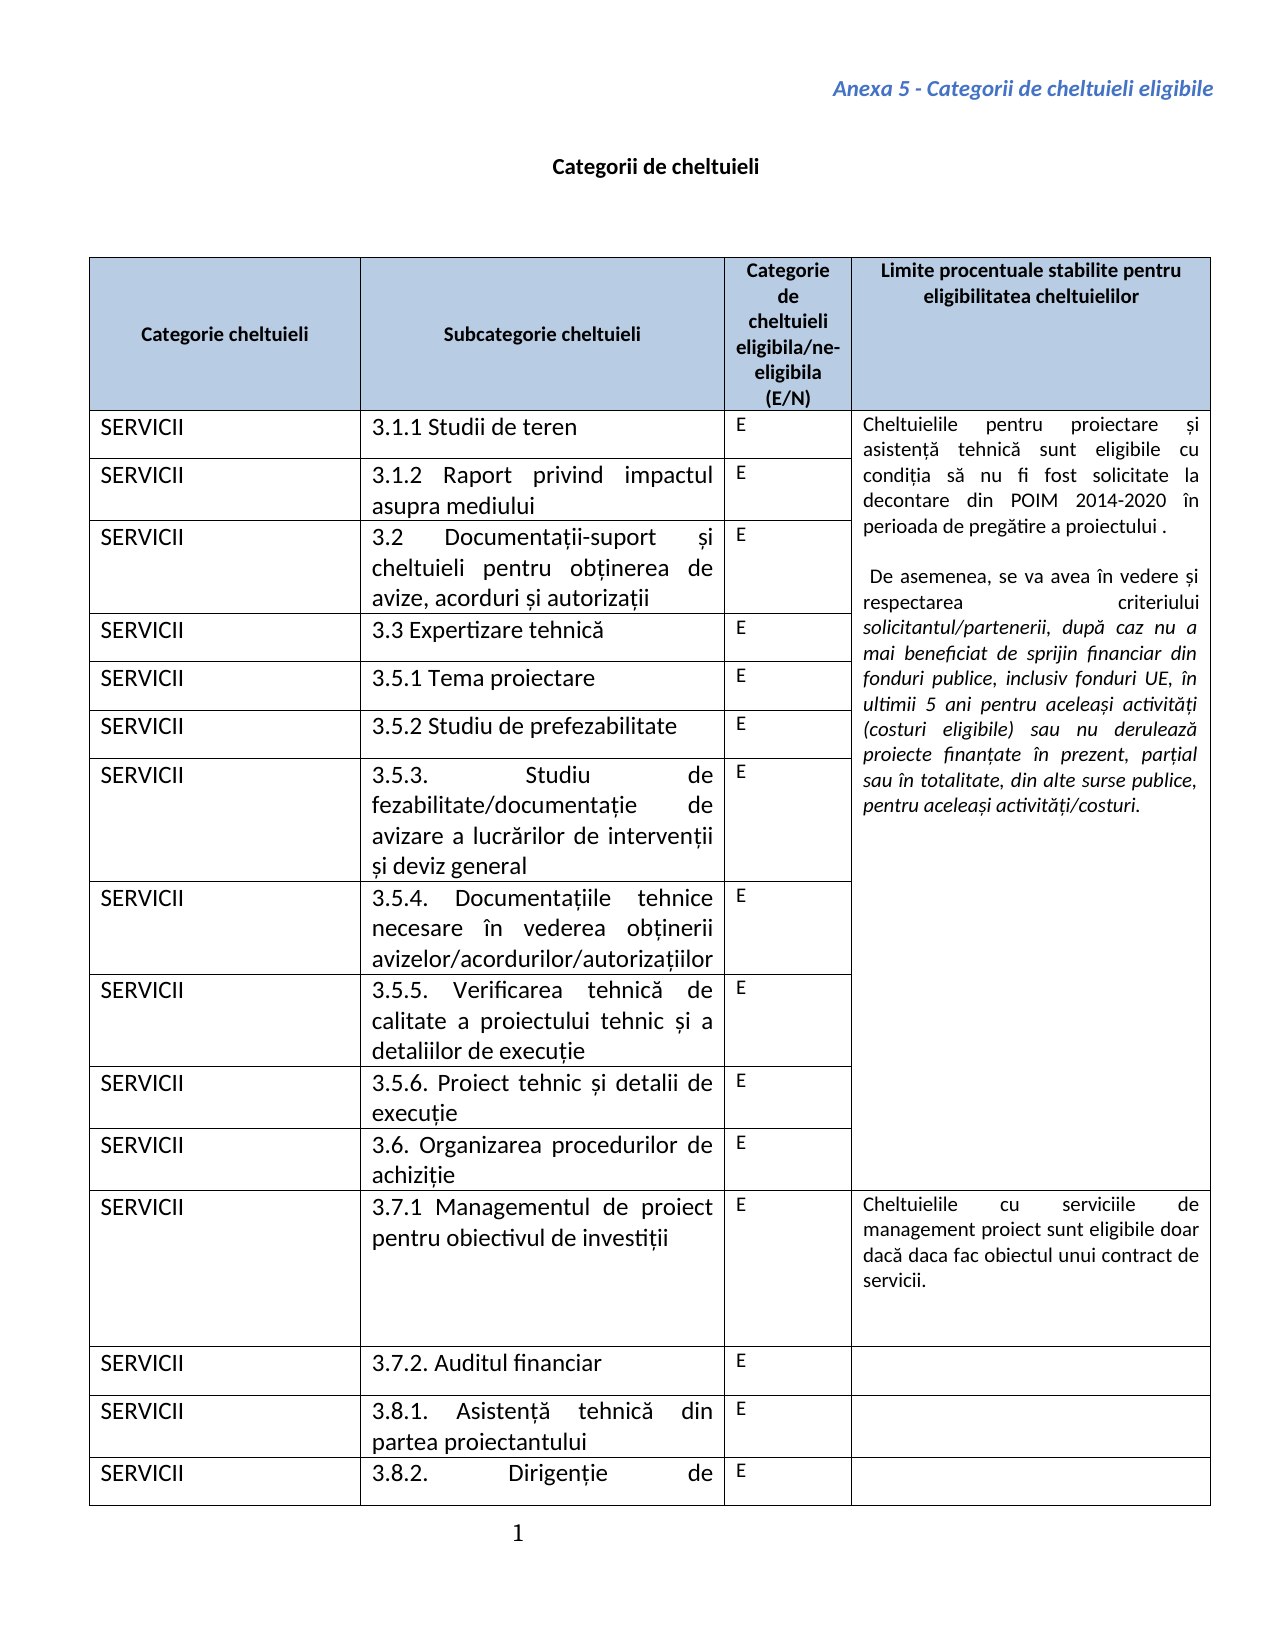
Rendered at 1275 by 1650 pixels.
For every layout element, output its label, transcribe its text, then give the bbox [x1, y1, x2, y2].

table_cell SERVICII [90, 1458, 360, 1505]
table_cell E [725, 1067, 851, 1128]
table_cell 3.8.1. Asistenţă tehnică din partea proiectantului [361, 1396, 724, 1457]
table_cell E [725, 662, 851, 709]
table_cell SERVICII [90, 1067, 360, 1128]
table_cell SERVICII [90, 411, 360, 458]
table_cell E [725, 1347, 851, 1394]
table_cell E [725, 759, 851, 881]
table_cell E [725, 1458, 851, 1505]
table_cell 3.5.2 Studiu de prefezabilitate [361, 711, 724, 758]
table_cell 3.3 Expertizare tehnică [361, 614, 724, 661]
table_cell E [725, 1191, 851, 1346]
table_cell SERVICII [90, 459, 360, 520]
table_cell 3.5.5. Verificarea tehnică de calitate a proiectului tehnic şi a detaliilor de execuţie [361, 975, 724, 1066]
table_header Limite procentuale stabilite pentru eligibilitatea cheltuielilor [852, 258, 1210, 410]
table_cell E [725, 459, 851, 520]
table_cell E [725, 1396, 851, 1457]
table_cell 3.6. Organizarea procedurilor de achiziţie [361, 1129, 724, 1190]
table_cell E [725, 975, 851, 1066]
table_cell SERVICII [90, 1396, 360, 1457]
table_cell SERVICII [90, 975, 360, 1066]
table_cell 3.8.2. Dirigenţie de şantier/supervizare [361, 1458, 724, 1505]
table_cell SERVICII [90, 662, 360, 709]
table_cell 3.5.1 Tema proiectare [361, 662, 724, 709]
table_cell SERVICII [90, 1129, 360, 1190]
table_cell 3.7.2. Auditul financiar [361, 1347, 724, 1394]
table_cell SERVICII [90, 759, 360, 881]
table_cell 3.5.6. Proiect tehnic şi detalii de execuţie [361, 1067, 724, 1128]
table_cell SERVICII [90, 711, 360, 758]
table_cell E [725, 521, 851, 613]
table_cell 3.2 Documentaţii-suport şi cheltuieli pentru obţinerea de avize, acorduri şi autorizații [361, 521, 724, 613]
table_header Subcategorie cheltuieli [361, 258, 724, 410]
table_cell E [725, 882, 851, 973]
table_cell E [725, 711, 851, 758]
table_cell [852, 1396, 1210, 1457]
table_cell [852, 1458, 1210, 1505]
table_cell E [725, 1129, 851, 1190]
table_cell SERVICII [90, 614, 360, 661]
table_cell 3.1.2 Raport privind impactul asupra mediului [361, 459, 724, 520]
table_cell SERVICII [90, 882, 360, 973]
table_cell SERVICII [90, 521, 360, 613]
table_cell Cheltuielile cu serviciile de management proiect sunt eligibile doar dacă daca fac obiectul unui contract de servicii. [852, 1191, 1210, 1346]
table_cell 3.1.1 Studii de teren [361, 411, 724, 458]
table_header Categorie de cheltuieli eligibila/ne-eligibila (E/N) [725, 258, 851, 410]
table_cell E [725, 614, 851, 661]
table_cell [852, 1347, 1210, 1394]
table_cell E [725, 411, 851, 458]
table_cell SERVICII [90, 1191, 360, 1346]
table_cell 3.5.3. Studiu de fezabilitate/documentaţie de avizare a lucrărilor de intervenţii şi deviz general [361, 759, 724, 881]
table_cell 3.5.4. Documentaţiile tehnice necesare în vederea obţinerii avizelor/acordurilor/autorizaţiilor [361, 882, 724, 973]
table_header Categorie cheltuieli [90, 258, 360, 410]
table_cell 3.7.1 Managementul de proiect pentru obiectivul de investiţii [361, 1191, 724, 1346]
text Categorii de cheltuieli [89, 152, 1223, 180]
table_cell SERVICII [90, 1347, 360, 1394]
table_cell Cheltuielile pentru proiectare și asistență tehnică sunt eligibile cu condiția să nu fi fost solicitate la decontare din POIM 2014-2020 în perioada de pregătire a proiectului . De asemenea, se va avea în vedere și respectarea criteriului solicitantul/partenerii, după caz nu a mai beneficiat de sprijin financiar din fonduri publice, inclusiv fonduri UE, în ultimii 5 ani pentru aceleași activități (costuri eligibile) sau nu derulează proiecte finanțate în prezent, parțial sau în totalitate, din alte surse publice, pentru aceleași activități/costuri. [852, 411, 1210, 1190]
